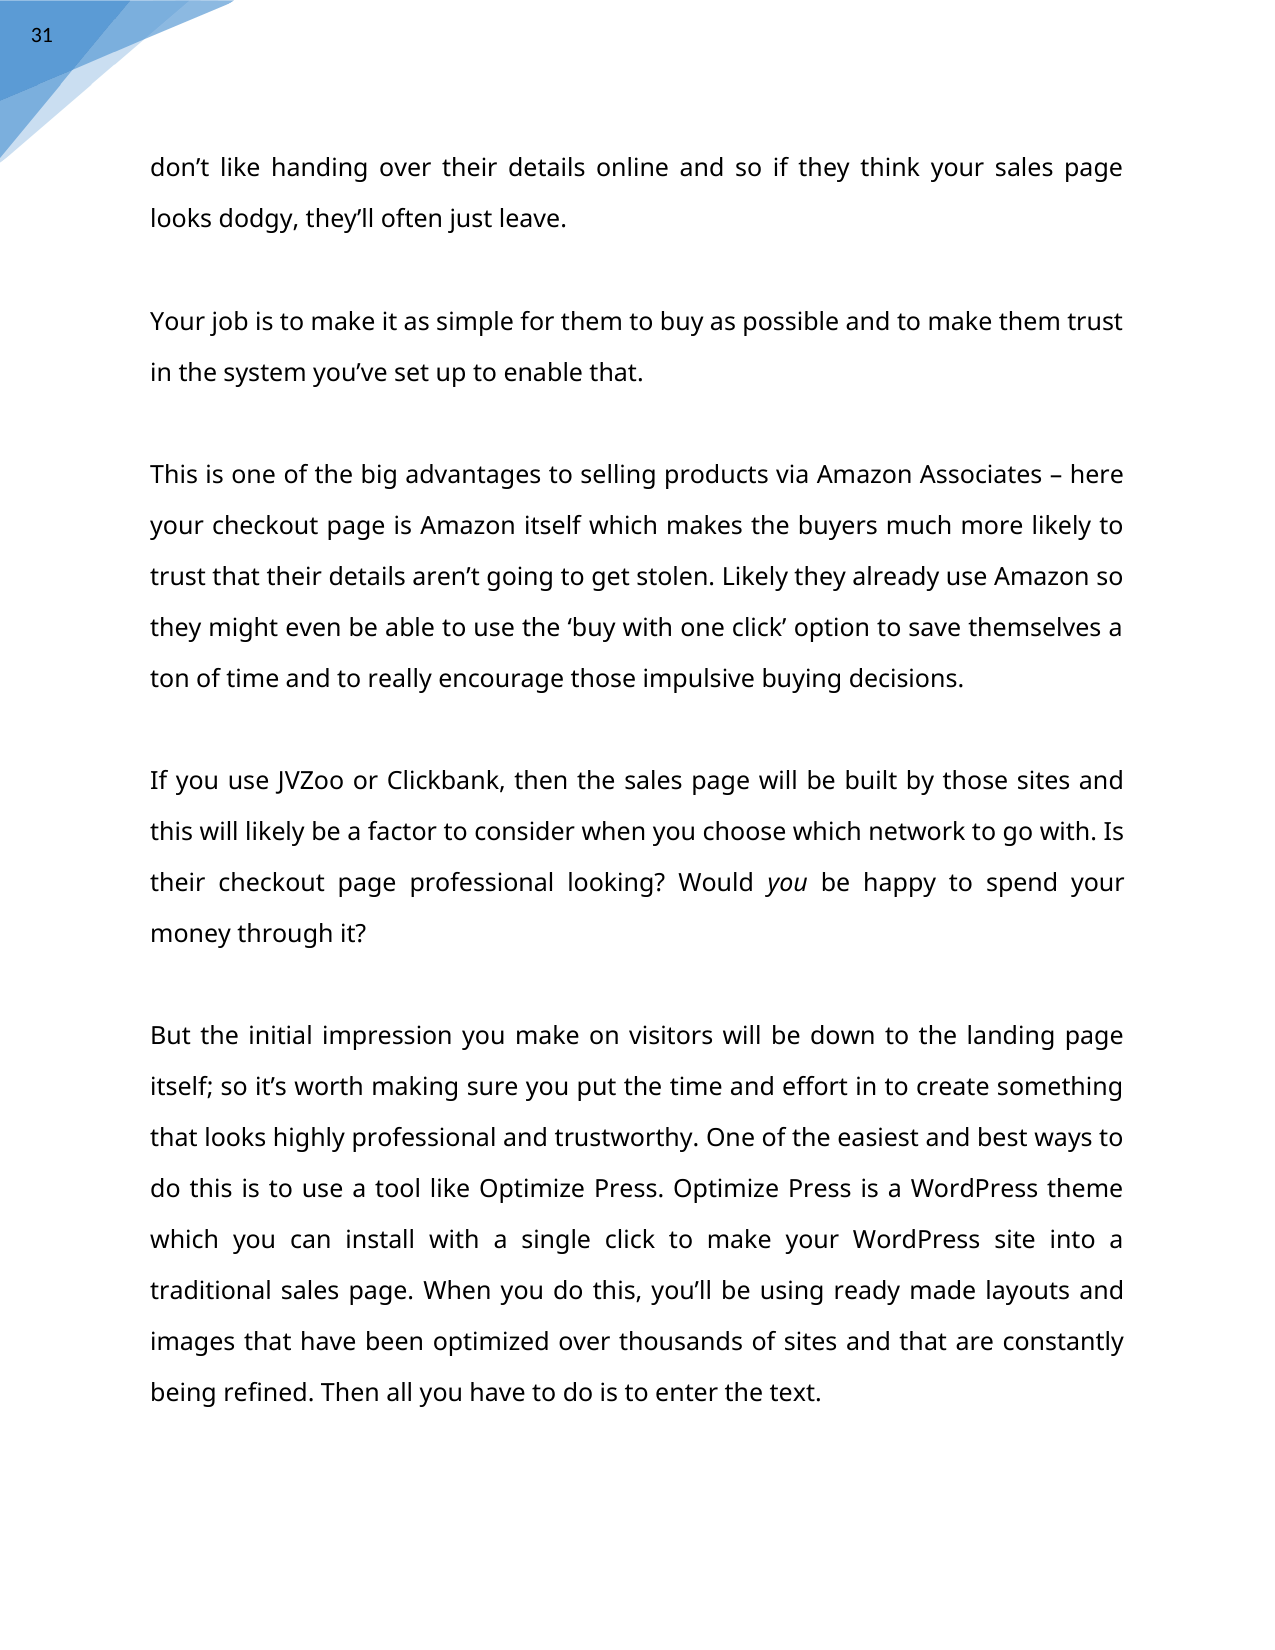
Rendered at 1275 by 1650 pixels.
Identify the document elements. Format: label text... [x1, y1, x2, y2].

picture [0, 0, 236, 169]
text This is one of the big advantages to selling products via Amazon Associates – here your checkout page is Amazon itself which makes the buyers much more likely to trust that their details aren’t going to get stolen. Likely they already use Amazon so they might even be able to use the ‘buy with one click’ option to save themselves a ton of time and to really encourage those impulsive buying decisions. [150, 456, 1125, 694]
text If you use JVZoo or Clickbank, then the sales page will be built by those sites and this will likely be a factor to consider when you choose which network to go with. Is their checkout page professional looking? Would you be happy to spend your money through it? [150, 762, 1125, 950]
text Your job is to make it as simple for them to buy as possible and to make them trust in the system you’ve set up to enable that. [150, 303, 1125, 388]
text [150, 150, 1125, 235]
text But the initial impression you make on visitors will be down to the landing page itself; so it’s worth making sure you put the time and effort in to create something that looks highly professional and trustworthy. One of the easiest and best ways to do this is to use a tool like Optimize Press. Optimize Press is a WordPress theme which you can install with a single click to make your WordPress site into a traditional sales page. When you do this, you’ll be using ready made layouts and images that have been optimized over thousands of sites and that are constantly being refined. Then all you have to do is to enter the text. [150, 1018, 1125, 1409]
